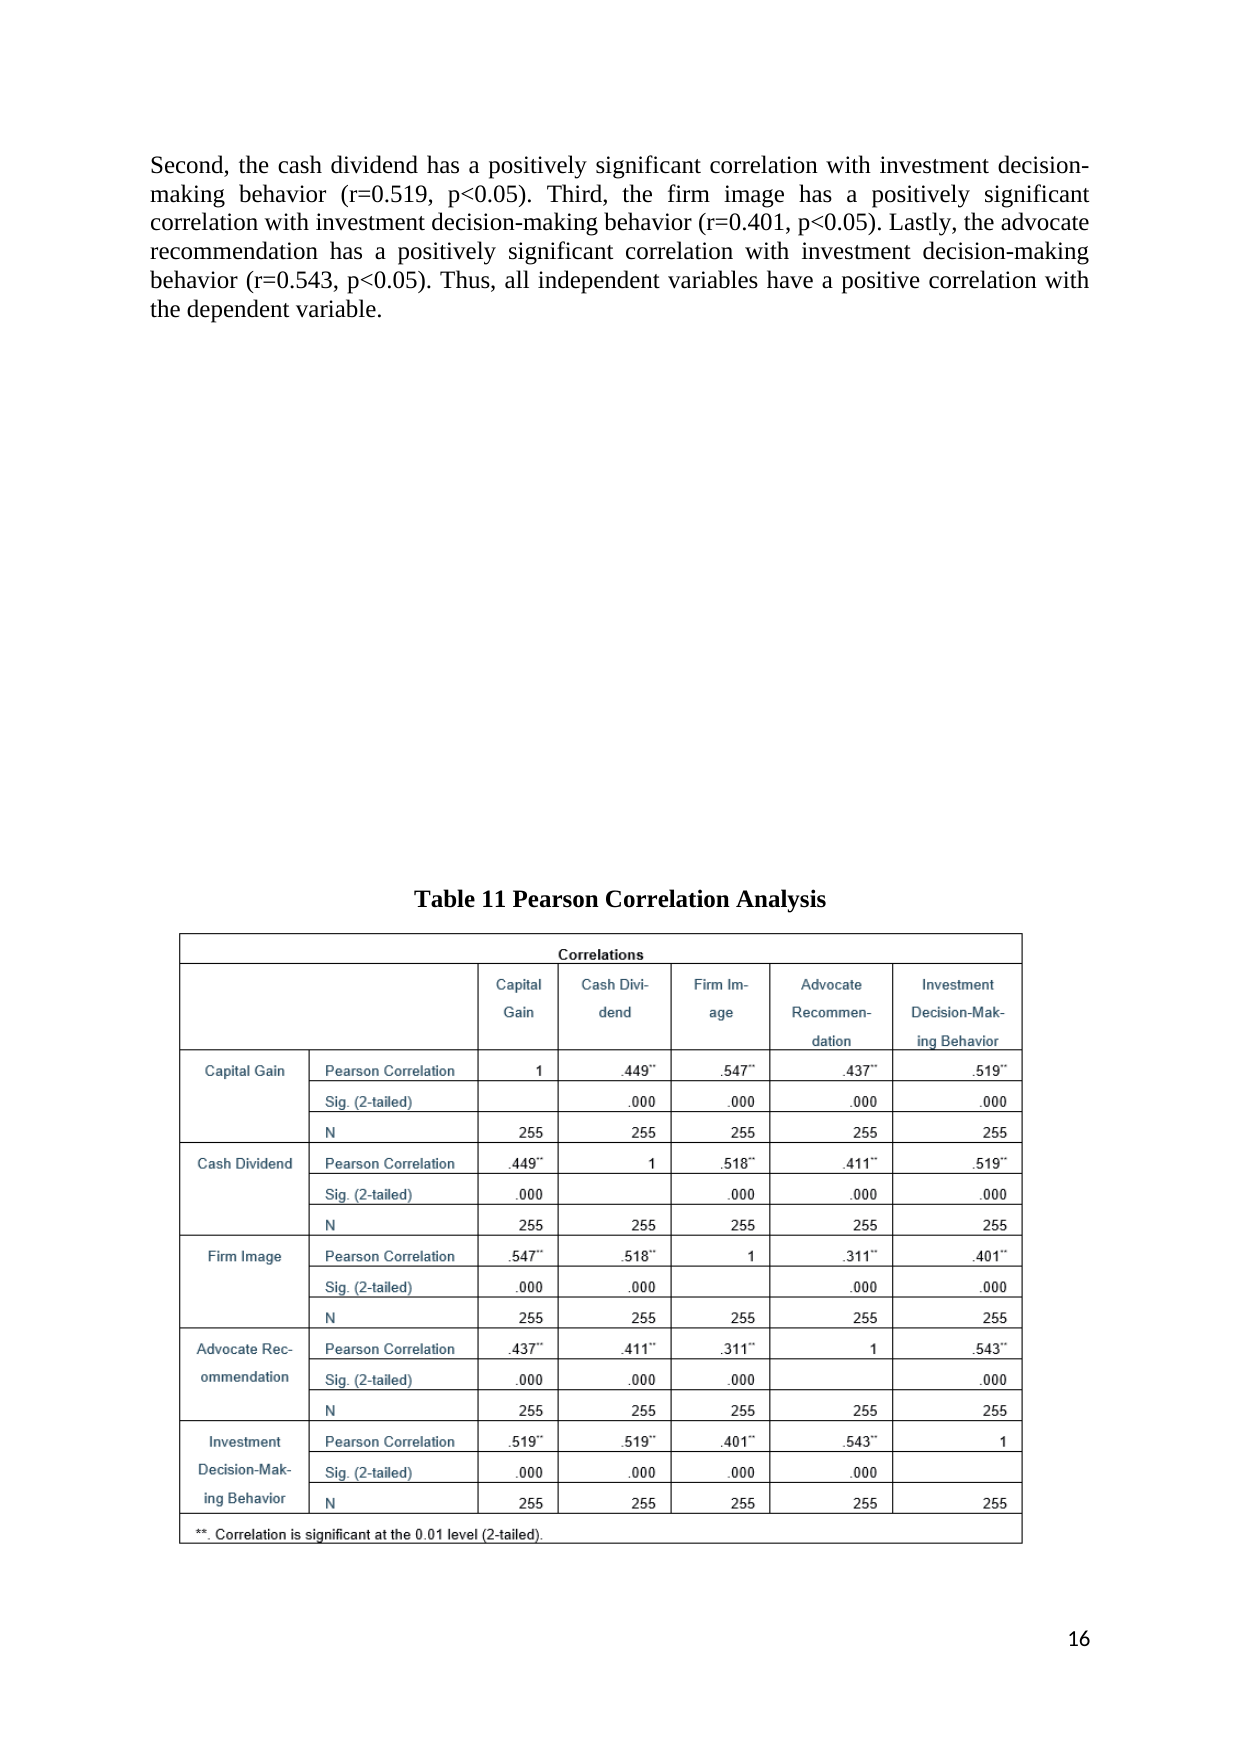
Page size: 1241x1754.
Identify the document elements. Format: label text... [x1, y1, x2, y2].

text Table 11 Pearson Correlation Analysis [150, 884, 1090, 913]
picture [177, 931, 1023, 1543]
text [150, 150, 1090, 322]
